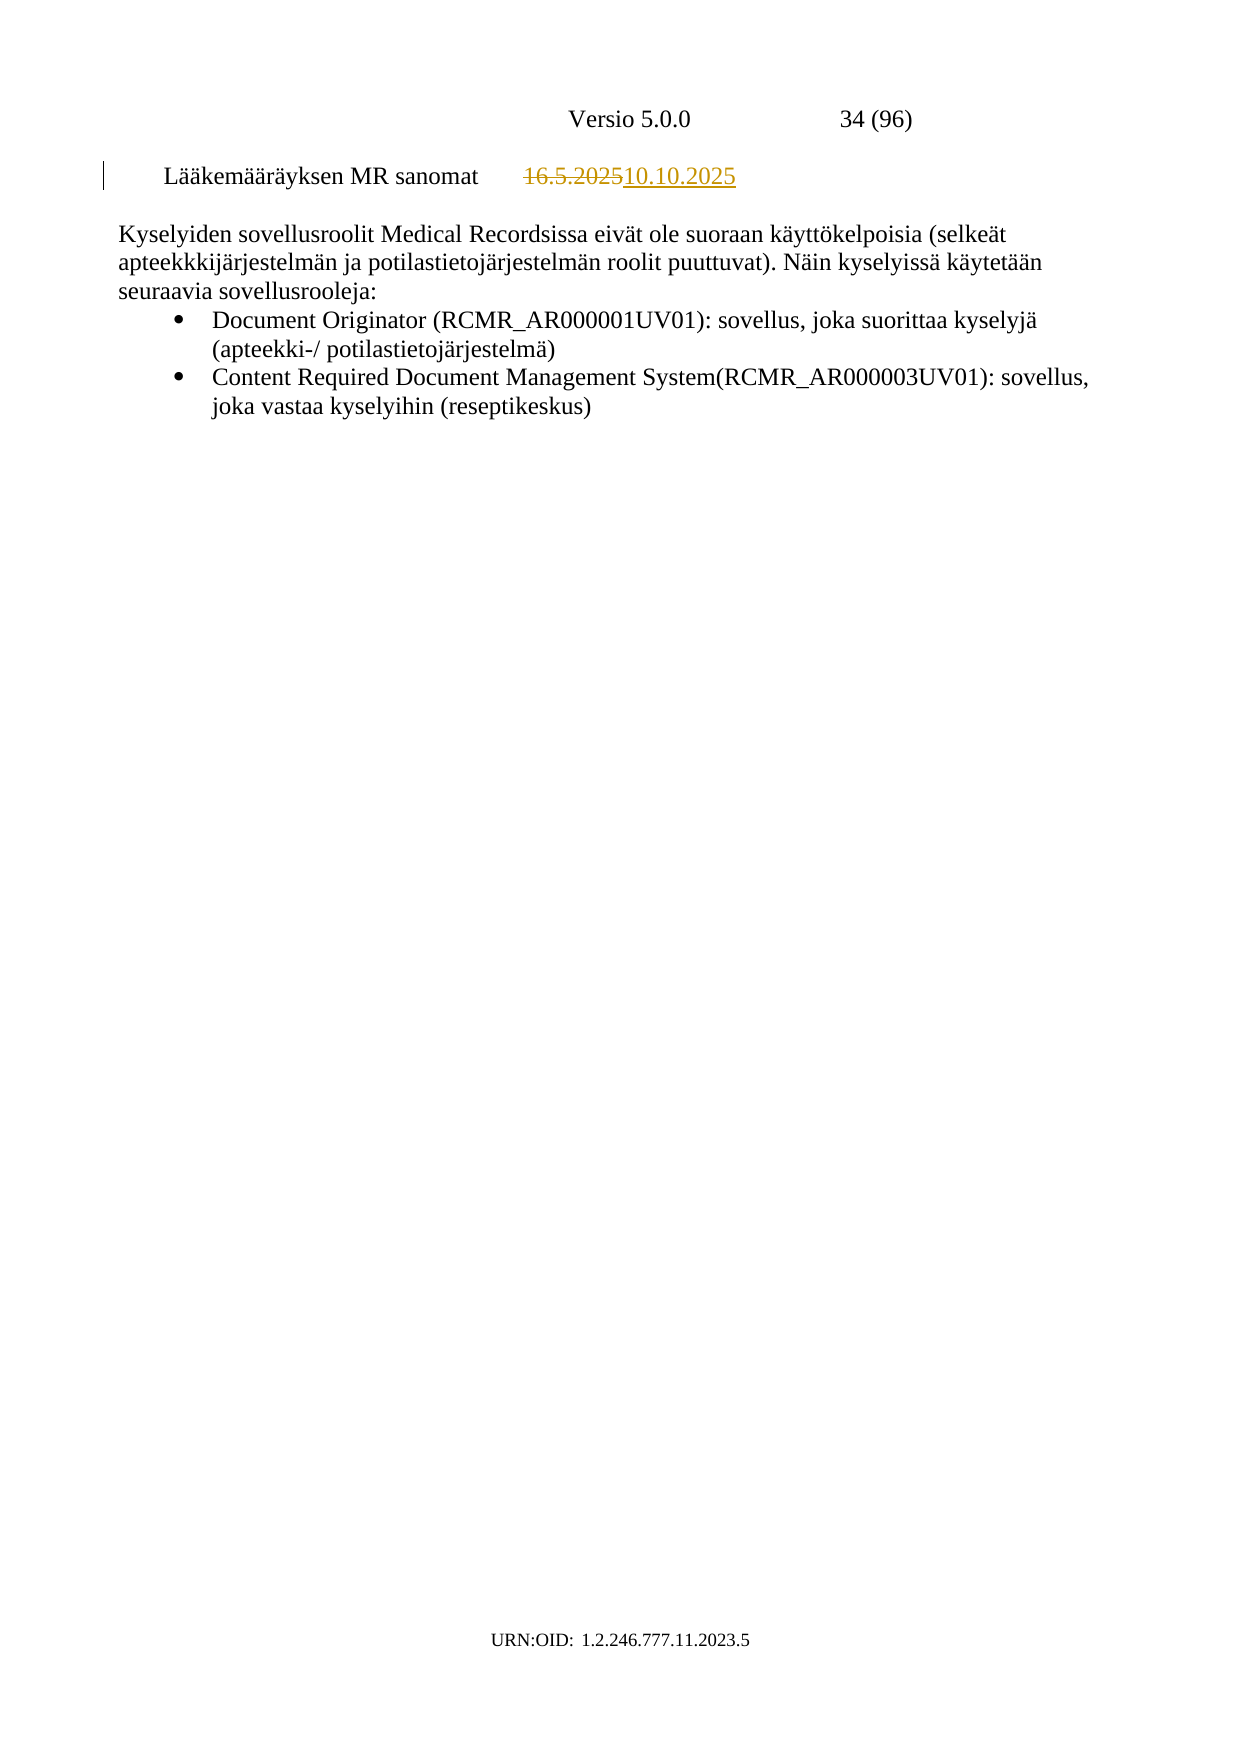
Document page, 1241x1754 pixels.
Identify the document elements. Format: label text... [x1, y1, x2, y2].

text Kyselyiden sovellusroolit Medical Recordsissa eivät ole suoraan käyttökelpoisia (selkeät apteekkkijärjestelmän ja potilastietojärjestelmän roolit puuttuvat). Näin kyselyissä käytetään seuraavia sovellusrooleja: [118, 219, 1122, 305]
list Content Required Document Management System(RCMR_AR000003UV01): sovellus, joka vastaa kyselyihin (reseptikeskus) [174, 362, 1122, 420]
list Document Originator (RCMR_AR000001UV01): sovellus, joka suorittaa kyselyjä (apteekki-/ potilastietojärjestelmä) [174, 305, 1122, 362]
